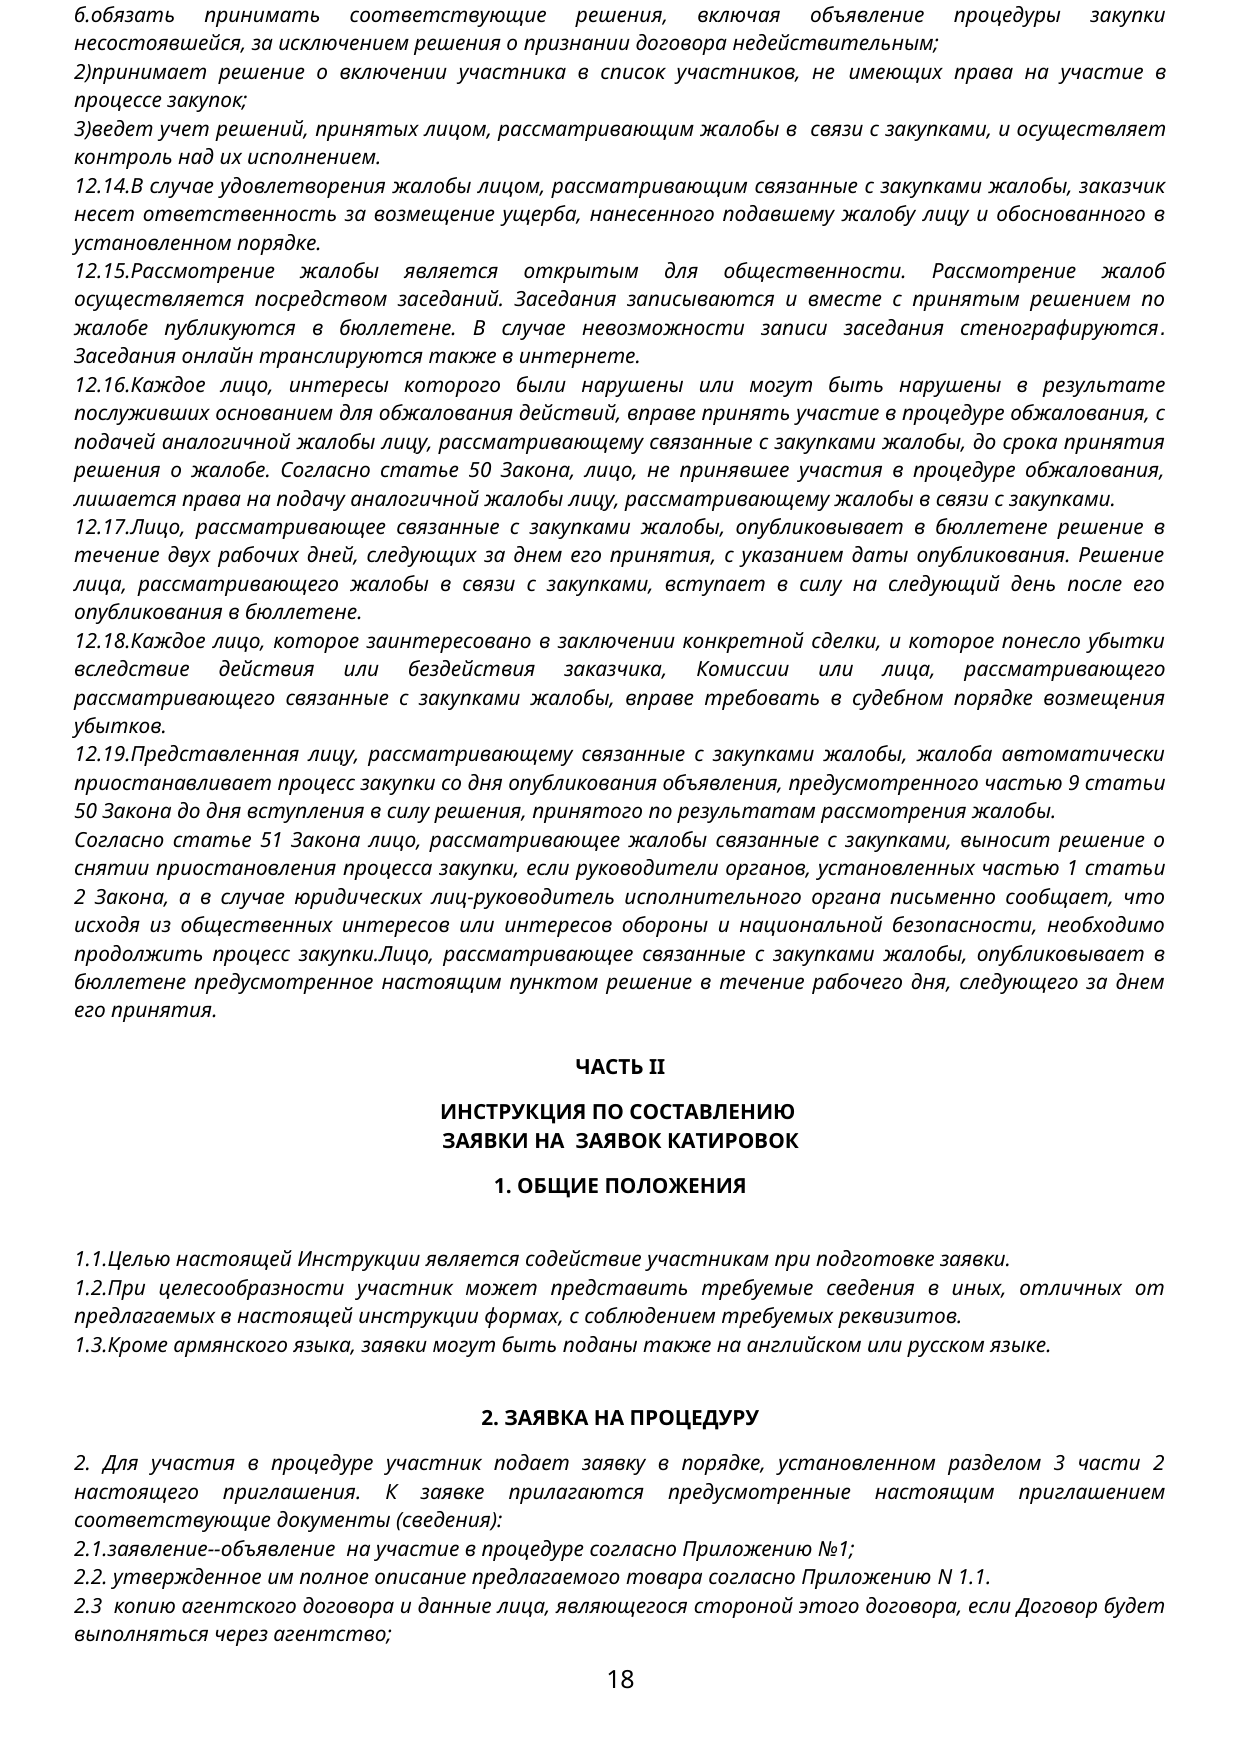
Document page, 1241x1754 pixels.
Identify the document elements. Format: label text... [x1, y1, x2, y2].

text 1. ОБЩИЕ ПОЛОЖЕНИЯ [74, 1171, 1167, 1199]
text Согласно статье 51 Закона лицо, рассматривающее жалобы связанные с закупками, выносит решение о снятии приостановления процесса закупки, если руководители органов, установленных частью 1 статьи 2 Закона, а в случае юридических лиц-руководитель исполнительного органа письменно сообщает, что исходя из общественных интересов или интересов обороны и национальной безопасности, необходимо продолжить процесс закупки.Лицо, рассматривающее связанные с закупками жалобы, опубликовывает в бюллетене предусмотренное настоящим пунктом решение в течение рабочего дня, следующего за днем его принятия. [74, 825, 1167, 1024]
text 12.19.Представленная лицу, рассматривающему связанные с закупками жалобы, жалоба автоматически приостанавливает процесс закупки со дня опубликования объявления, предусмотренного частью 9 статьи 50 Закона до дня вступления в силу решения, принятого по результатам рассмотрения жалобы. [74, 739, 1167, 825]
text ЧАСТЬ II [74, 1052, 1167, 1081]
text 2. ЗАЯВКА НА ПРОЦЕДУРУ [74, 1403, 1167, 1432]
text 1.2.При целесообразности участник может представить требуемые сведения в иных, отличных от предлагаемых в настоящей инструкции формах, с соблюдением требуемых реквизитов. [74, 1273, 1167, 1330]
text 12.14.В случае удовлетворения жалобы лицом, рассматривающим связанные с закупками жалобы, заказчик несет ответственность за возмещение ущерба, нанесенного подавшему жалобу лицу и обоснованного в установленном порядке. [74, 171, 1167, 256]
text 2.1.заявление--объявлениe на участие в процедуре согласно Приложению №1; [74, 1534, 1167, 1562]
text 2.2. утвержденнoе им полное описание предлагаемого товара согласно Приложению N 1.1. [74, 1562, 1167, 1591]
text 2.3 копию агентского договора и данные лица, являющегося стороной этого договора, если Договор будет выполняться через агентство; [74, 1591, 1167, 1648]
text 12.15.Рассмотрение жалобы является открытым для общественности. Рассмотрение жалоб осуществляется посредством заседаний. Заседания записываются и вместе с принятым решением по жалобе публикуются в бюллетене. В случае невозможности записи заседания стенографируются. Заседания онлайн транслируются также в интернете. [74, 256, 1167, 370]
text 12.17.Лицо, рассматривающее связанные с закупками жалобы, опубликовывает в бюллетене решение в течение двух рабочих дней, следующих за днем его принятия, с указанием даты опубликования. Решение лица, рассматривающего жалобы в связи с закупками, вступает в силу на следующий день после его опубликования в бюллетене. [74, 512, 1167, 626]
text 12.18.Каждое лицо, которое заинтересовано в заключении конкретной сделки, и которое понесло убытки вследствие действия или бездействия заказчика, Комиссии или лица, рассматривающего рассматривающего связанные с закупками жалобы, вправе требовать в судебном порядке возмещения убытков. [74, 626, 1167, 739]
text 12.16.Каждое лицо, интересы которого были нарушены или могут быть нарушены в результате послуживших основанием для обжалования действий, вправе принять участие в процедуре обжалования, с подачей аналогичной жалобы лицу, рассматривающему связанные с закупками жалобы, до срока принятия решения о жалобе. Согласно статье 50 Закона, лицо, не принявшее участия в процедуре обжалования, лишается права на подачу аналогичной жалобы лицу, рассматривающему жалобы в связи с закупками. [74, 370, 1167, 512]
text б.обязать принимать соответствующие решения, включая объявление процедуры закупки несостоявшейся, за исключением решения о признании договора недействительным; [74, 0, 1167, 57]
text 1.1.Целью настоящей Инструкции является содействие участникам при подготовке заявки. [74, 1244, 1167, 1273]
text 3)ведет учет решений, принятых лицом, рассматривающим жалобы в связи с закупками, и осуществляет контроль над их исполнением. [74, 114, 1167, 171]
text ИНСТРУКЦИЯ ПО СОСТАВЛЕНИЮ ЗАЯВКИ НА ЗАЯВОК КАТИРОВОК [74, 1097, 1167, 1154]
text 1.3.Кроме армянского языка, заявки могут быть поданы также на английском или русском языке. [74, 1330, 1167, 1358]
text 2. Для участия в процедуре участник подает заявку в порядке, установленном разделом 3 части 2 настоящего приглашения. К заявке прилагаются предусмотренные настоящим приглашением соответствующие документы (сведения): [74, 1448, 1167, 1534]
text 2)принимает решение о включении участника в список участников, не имеющих права на участие в процессе закупок; [74, 57, 1167, 114]
